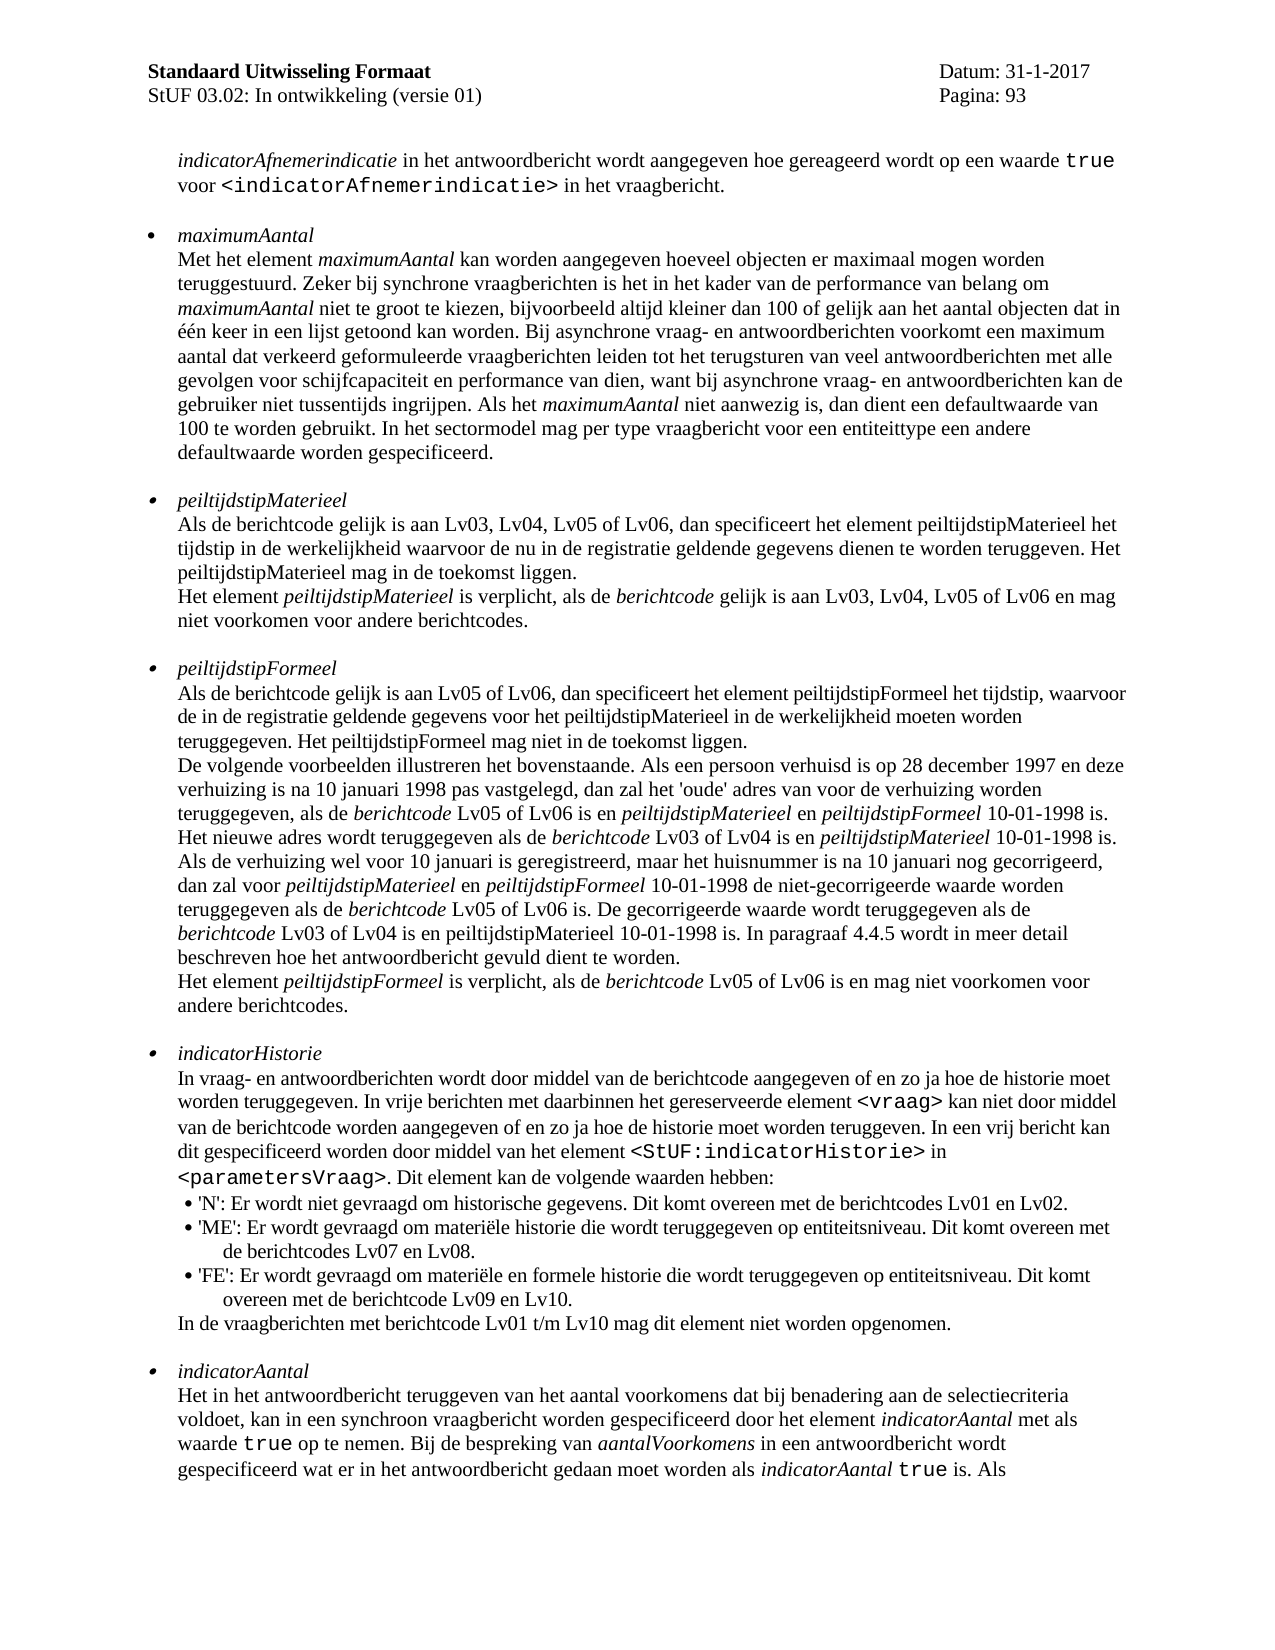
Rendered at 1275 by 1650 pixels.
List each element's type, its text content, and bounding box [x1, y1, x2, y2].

list 'N': Er wordt niet gevraagd om historische gegevens. Dit komt overeen met de berichtcodes Lv01 en Lv02. [185, 1191, 1127, 1215]
list maximumAantal Met het element maximumAantal kan worden aangegeven hoeveel objecten er maximaal mogen worden teruggestuurd. Zeker bij synchrone vraagberichten is het in het kader van de performance van belang om maximumAantal niet te groot te kiezen, bijvoorbeeld altijd kleiner dan 100 of gelijk aan het aantal objecten dat in één keer in een lijst getoond kan worden. Bij asynchrone vraag- en antwoordberichten voorkomt een maximum aantal dat verkeerd geformuleerde vraagberichten leiden tot het terugsturen van veel antwoordberichten met alle gevolgen voor schijfcapaciteit en performance van dien, want bij asynchrone vraag- en antwoordberichten kan de gebruiker niet tussentijds ingrijpen. Als het maximumAantal niet aanwezig is, dan dient een defaultwaarde van 100 te worden gebruikt. In het sectormodel mag per type vraagbericht voor een entiteittype een andere defaultwaarde worden gespecificeerd. [148, 223, 1127, 464]
list peiltijdstipMaterieel [148, 488, 1127, 512]
list peiltijdstipFormeel [148, 656, 1127, 680]
text Als de berichtcode gelijk is aan Lv03, Lv04, Lv05 of Lv06, dan specificeert het element peiltijdstipMaterieel het tijdstip in de werkelijkheid waarvoor de nu in de registratie geldende gegevens dienen te worden teruggeven. Het peiltijdstipMaterieel mag in de toekomst liggen. Het element peiltijdstipMaterieel is verplicht, als de berichtcode gelijk is aan Lv03, Lv04, Lv05 of Lv06 en mag niet voorkomen voor andere berichtcodes. [177, 512, 1127, 656]
text In de vraagberichten met berichtcode Lv01 t/m Lv10 mag dit element niet worden opgenomen. [177, 1311, 1127, 1335]
text In vraag- en antwoordberichten wordt door middel van de berichtcode aangegeven of en zo ja hoe de historie moet worden teruggegeven. In vrije berichten met daarbinnen het gereserveerde element <vraag> kan niet door middel van de berichtcode worden aangegeven of en zo ja hoe de historie moet worden teruggeven. In een vrij bericht kan dit gespecificeerd worden door middel van het element <StUF:indicatorHistorie> in <parametersVraag>. Dit element kan de volgende waarden hebben: [177, 1065, 1127, 1191]
list indicatorAantal [148, 1359, 1127, 1383]
list 'FE': Er wordt gevraagd om materiële en formele historie die wordt teruggegeven op entiteitsniveau. Dit komt overeen met de berichtcode Lv09 en Lv10. [185, 1263, 1127, 1311]
list 'ME': Er wordt gevraagd om materiële historie die wordt teruggegeven op entiteitsniveau. Dit komt overeen met de berichtcodes Lv07 en Lv08. [185, 1215, 1127, 1263]
text Als de berichtcode gelijk is aan Lv05 of Lv06, dan specificeert het element peiltijdstipFormeel het tijdstip, waarvoor de in de registratie geldende gegevens voor het peiltijdstipMaterieel in de werkelijkheid moeten worden teruggegeven. Het peiltijdstipFormeel mag niet in de toekomst liggen. De volgende voorbeelden illustreren het bovenstaande. Als een persoon verhuisd is op 28 december 1997 en deze verhuizing is na 10 januari 1998 pas vastgelegd, dan zal het 'oude' adres van voor de verhuizing worden teruggegeven, als de berichtcode Lv05 of Lv06 is en peiltijdstipMaterieel en peiltijdstipFormeel 10-01-1998 is. Het nieuwe adres wordt teruggegeven als de berichtcode Lv03 of Lv04 is en peiltijdstipMaterieel 10-01-1998 is. Als de verhuizing wel voor 10 januari is geregistreerd, maar het huisnummer is na 10 januari nog gecorrigeerd, dan zal voor peiltijdstipMaterieel en peiltijdstipFormeel 10-01-1998 de niet-gecorrigeerde waarde worden teruggegeven als de berichtcode Lv05 of Lv06 is. De gecorrigeerde waarde wordt teruggegeven als de berichtcode Lv03 of Lv04 is en peiltijdstipMaterieel 10-01-1998 is. In paragraaf 6.4.5 wordt in meer detail beschreven hoe het antwoordbericht gevuld dient te worden. Het element peiltijdstipFormeel is verplicht, als de berichtcode Lv05 of Lv06 is en mag niet voorkomen voor andere berichtcodes. [177, 680, 1127, 1017]
list indicatorHistorie [148, 1041, 1127, 1065]
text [177, 148, 1127, 199]
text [177, 1383, 1127, 1483]
